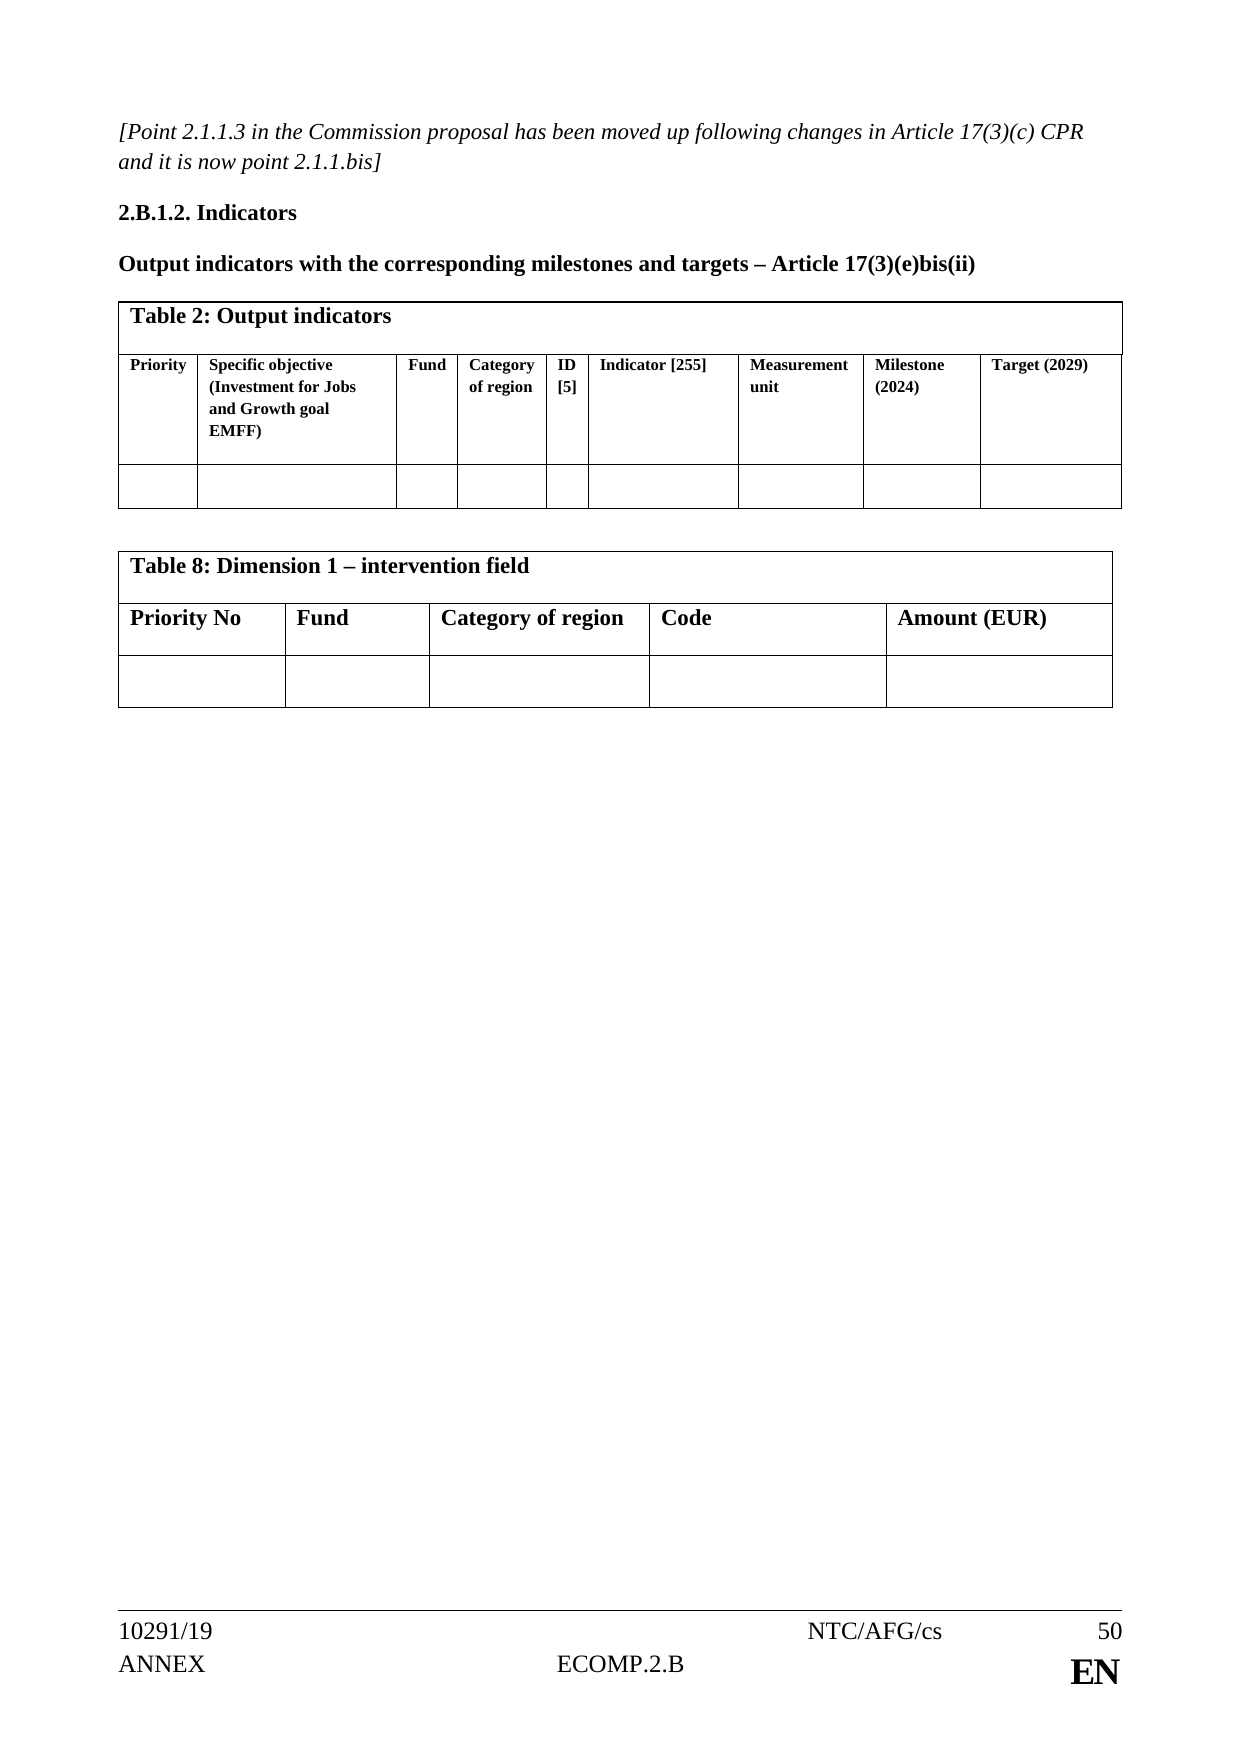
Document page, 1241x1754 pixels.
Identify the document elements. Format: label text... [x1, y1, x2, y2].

table_cell Fund [397, 355, 457, 464]
text [Point 2.1.1.3 in the Commission proposal has been moved up following changes in Article 17(3)(c) CPR and it is now point 2.1.1.bis] [118, 118, 1122, 175]
table_cell Priority [119, 355, 197, 464]
table_cell [650, 656, 886, 707]
table_cell ID [5] [547, 355, 588, 464]
table_cell Milestone (2024) [864, 355, 980, 464]
table_cell [547, 465, 588, 508]
table_cell Indicator [255] [589, 355, 738, 464]
table_cell [430, 656, 649, 707]
table_cell [119, 656, 285, 707]
table_cell [119, 465, 197, 508]
table_cell [286, 656, 429, 707]
table_cell Category of region [458, 355, 546, 464]
text Output indicators with the corresponding milestones and targets – Article 17(3)(e)bis(ii) [118, 250, 1122, 277]
table_cell Measurement unit [739, 355, 863, 464]
table_cell [864, 465, 980, 508]
table_cell Category of region [430, 604, 649, 655]
table_cell [589, 465, 738, 508]
table_cell [739, 465, 863, 508]
table_cell Target (2029) [981, 355, 1121, 464]
table_cell Specific objective (Investment for Jobs and Growth goal EMFF) [198, 355, 396, 464]
text 2.B.1.2. Indicators [118, 199, 1122, 226]
table_header Table 2: Output indicators [119, 303, 1122, 353]
table_cell Code [650, 604, 886, 655]
table_cell [887, 656, 1112, 707]
table_cell Fund [286, 604, 429, 655]
table_cell [981, 465, 1121, 508]
table_header Table 8: Dimension 1 – intervention field [119, 552, 1112, 603]
table_cell [198, 465, 396, 508]
table_cell Amount (EUR) [887, 604, 1112, 655]
table_cell [458, 465, 546, 508]
table_cell Priority No [119, 604, 285, 655]
table_cell [397, 465, 457, 508]
